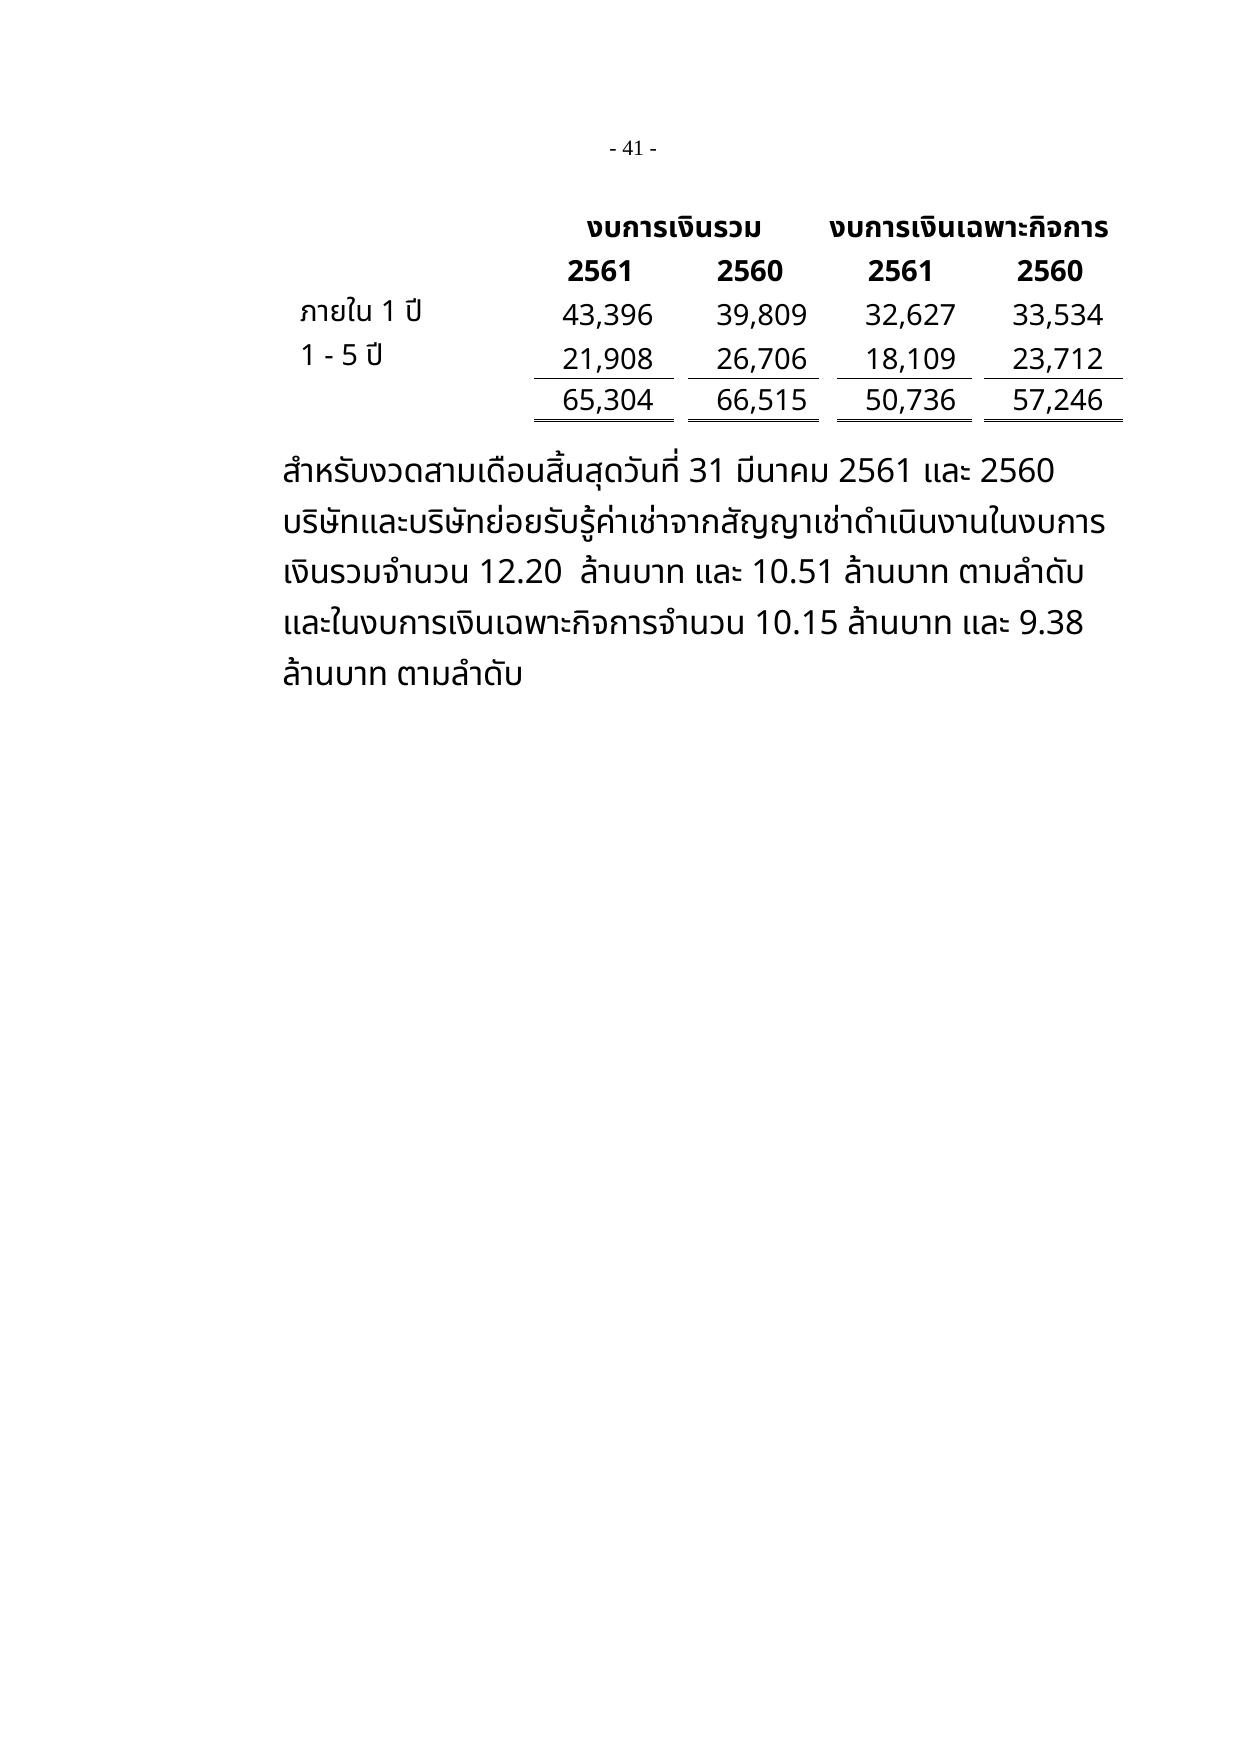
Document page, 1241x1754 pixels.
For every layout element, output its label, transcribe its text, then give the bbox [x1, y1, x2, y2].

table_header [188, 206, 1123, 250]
text สำหรับงวดสามเดือนสิ้นสุดวันที่ 31 มีนาคม 2561 และ 2560 บริษัทและบริษัทย่อยรับรู้ค่าเช่าจากสัญญาเช่าดำเนินงานในงบการเงินรวมจำนวน 12.20 ล้านบาท และ 10.51 ล้านบาท ตามลำดับ และในงบการเงินเฉพาะกิจการจำนวน 10.15 ล้านบาท และ 9.38 ล้านบาท ตามลำดับ [282, 447, 1116, 700]
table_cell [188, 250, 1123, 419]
